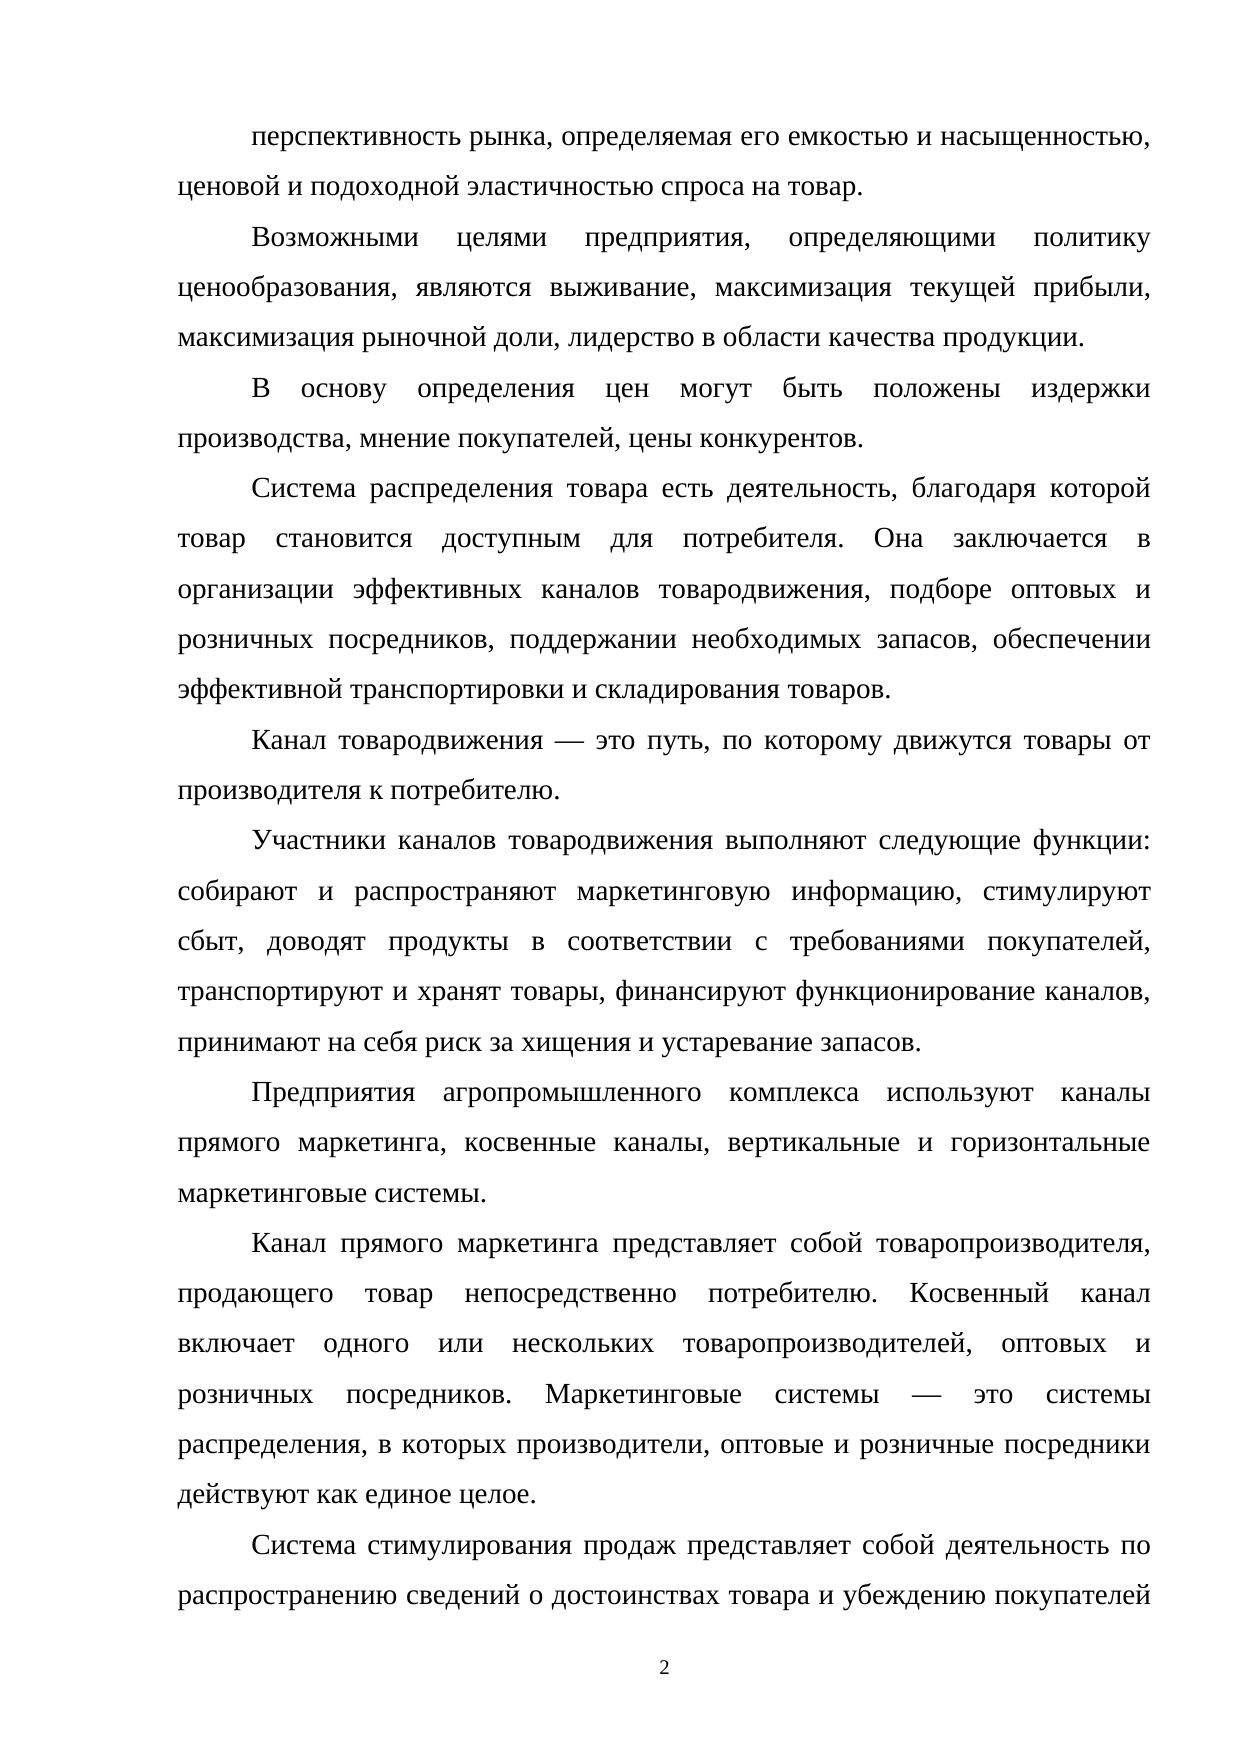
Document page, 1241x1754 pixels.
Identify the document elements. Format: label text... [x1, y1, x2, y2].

text Система распределения товара есть деятельность, благодаря которой товар становится доступным для потребителя. Она заключается в организации эффективных каналов товародвижения, подборе оптовых и розничных посредников, поддержании необходимых запасов, обеспечении эффективной транспортировки и складирования товаров. [177, 470, 1152, 705]
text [177, 1527, 1152, 1611]
text перспективность рынка, определяемая его емкостью и насыщенностью, ценовой и подоходной эластичностью спроса на товар. [177, 118, 1152, 202]
text Предприятия агропромышленного комплекса используют каналы прямого маркетинга, косвенные каналы, вертикальные и горизонтальные маркетинговые системы. [177, 1074, 1152, 1208]
text Канал товародвижения — это путь, по которому движутся товары от производителя к потребителю. [177, 722, 1152, 806]
text Возможными целями предприятия, определяющими политику ценообразования, являются выживание, максимизация текущей прибыли, максимизация рыночной доли, лидерство в области качества продукции. [177, 219, 1152, 353]
text Участники каналов товародвижения выполняют следующие функции: собирают и распространяют маркетинговую информацию, стимулируют сбыт, доводят продукты в соответствии с требованиями покупателей, транспортируют и хранят товары, финансируют функционирование каналов, принимают на себя риск за хищения и устаревание запасов. [177, 822, 1152, 1057]
text В основу определения цен могут быть положены издержки производства, мнение покупателей, цены конкурентов. [177, 370, 1152, 453]
text Канал прямого маркетинга представляет собой товаропроизводителя, продающего товар непосредственно потребителю. Косвенный канал включает одного или нескольких товаропроизводителей, оптовых и розничных посредников. Маркетинговые системы — это системы распределения, в которых производители, оптовые и розничные посредники действуют как единое целое. [177, 1225, 1152, 1510]
